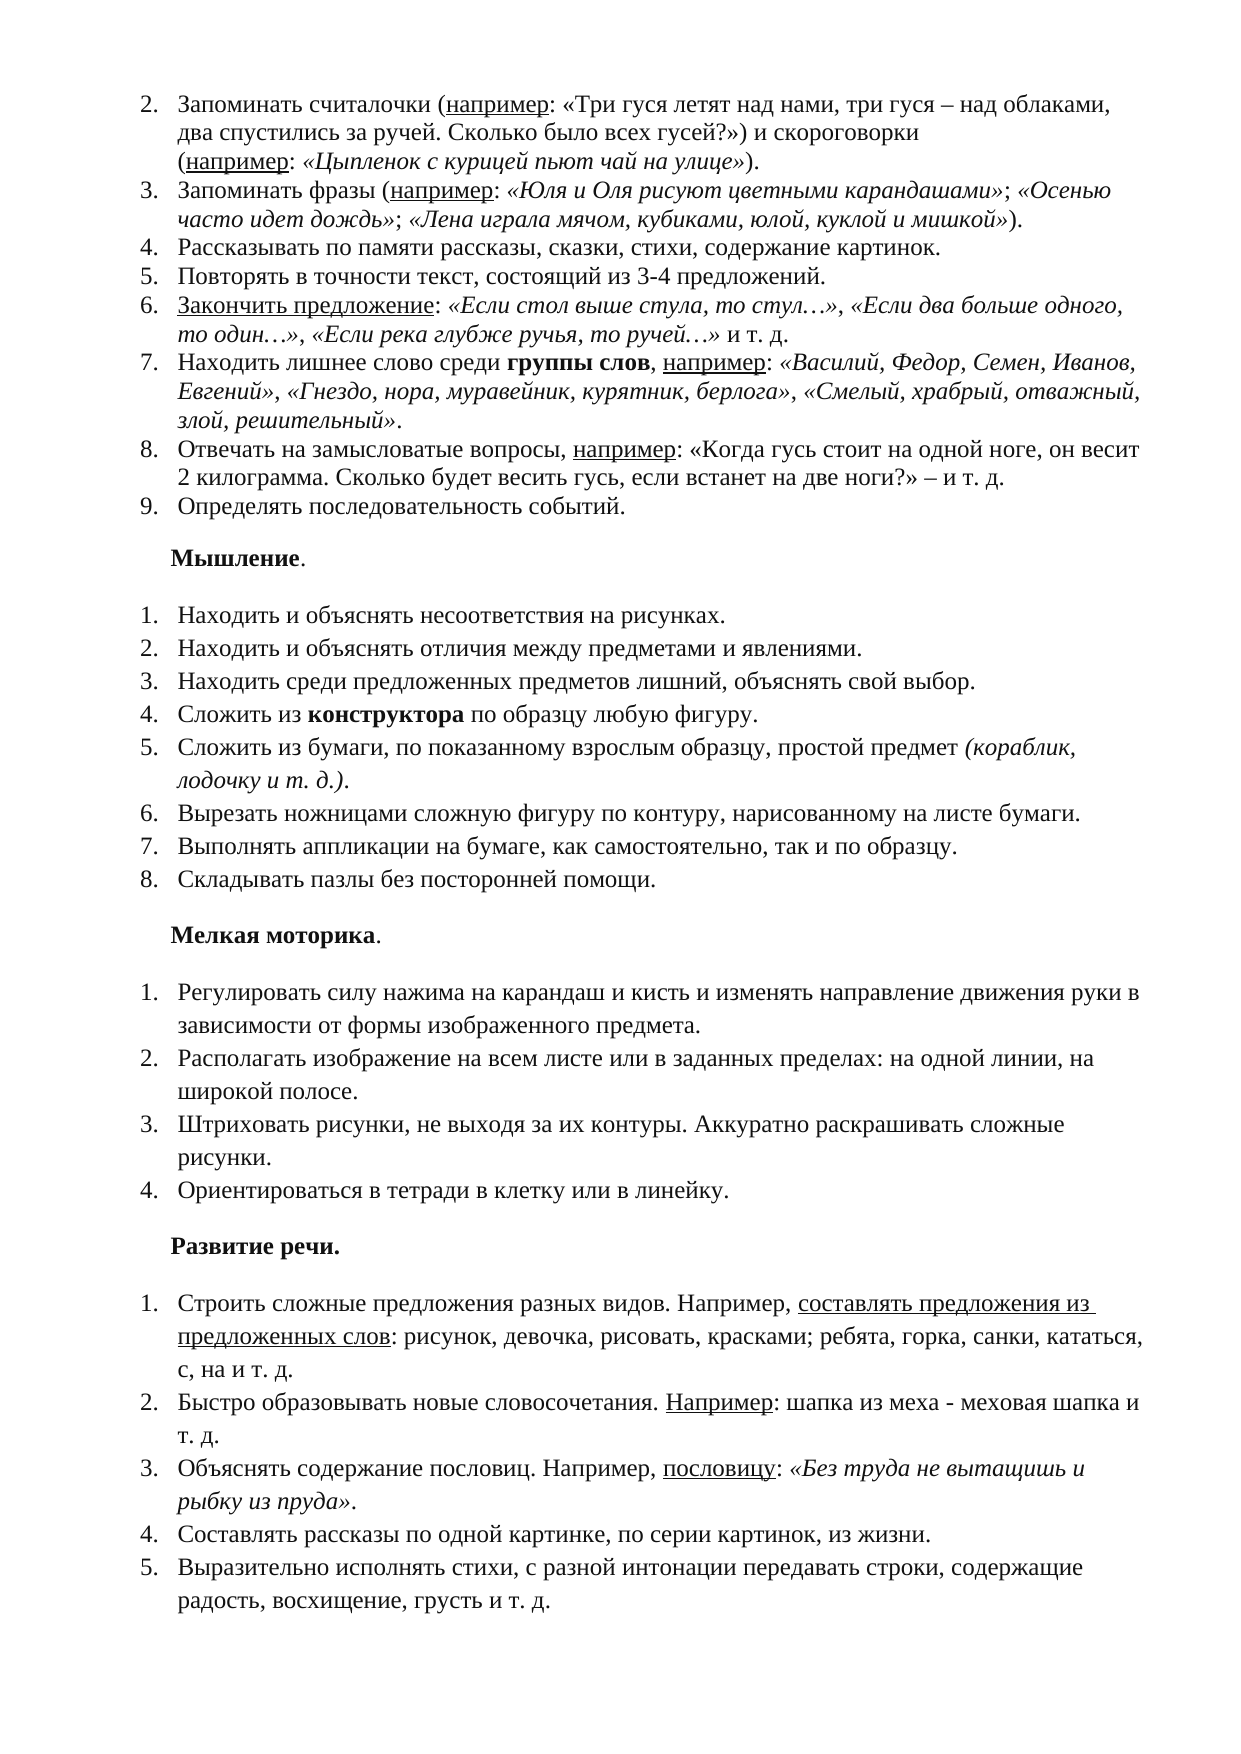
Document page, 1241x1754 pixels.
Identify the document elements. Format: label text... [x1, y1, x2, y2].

list Повторять в точности текст, состоящий из 3-4 предложений. [140, 261, 1152, 290]
list Определять последовательность событий. [140, 491, 1152, 520]
list Запоминать считалочки (например: «Три гуся летят над нами, три гуся – над облаками, два спустились за ручей. Сколько было всех гусей?») и скороговорки (например: «Цыпленок с курицей пьют чай на улице»). [140, 89, 1152, 175]
list Закончить предложение: «Если стол выше стула, то стул…», «Если два больше одного, то один…», «Если река глубже ручья, то ручей…» и т. д. [140, 290, 1152, 347]
list Штриховать рисунки, не выходя за их контуры. Аккуратно раскрашивать сложные рисунки. [140, 1109, 1152, 1171]
list Строить сложные предложения разных видов. Например, составлять предложения из предложенных слов: рисунок, девочка, рисовать, красками; ребята, горка, санки, кататься, с, на и т. д. [140, 1288, 1152, 1383]
list Быстро образовывать новые словосочетания. Например: шапка из меха - меховая шапка и т. д. [140, 1387, 1152, 1449]
list Складывать пазлы без посторонней помощи. [140, 864, 1152, 893]
list Ориентироваться в тетради в клетку или в линейку. [140, 1175, 1152, 1204]
list Сложить из конструктора по образцу любую фигуру. [140, 699, 1152, 728]
text Мелкая моторика. [133, 920, 1152, 949]
list Располагать изображение на всем листе или в заданных пределах: на одной линии, на широкой полосе. [140, 1043, 1152, 1105]
list Отвечать на замысловатые вопросы, например: «Когда гусь стоит на одной ноге, он весит 2 килограмма. Сколько будет весить гусь, если встанет на две ноги?» – и т. д. [140, 434, 1152, 491]
text Мышление. [133, 543, 1152, 572]
list Вырезать ножницами сложную фигуру по контуру, нарисованному на листе бумаги. [140, 798, 1152, 827]
list Выразительно исполнять стихи, с разной интонации передавать строки, содержащие радость, восхищение, грусть и т. д. [140, 1552, 1152, 1614]
list Находить лишнее слово среди группы слов, например: «Василий, Федор, Семен, Иванов, Евгений», «Гнездо, нора, муравейник, курятник, берлога», «Смелый, храбрый, отважный, злой, решительный». [140, 347, 1152, 434]
list Объяснять содержание пословиц. Например, пословицу: «Без труда не вытащишь и рыбку из пруда». [140, 1453, 1152, 1515]
list Находить среди предложенных предметов лишний, объяснять свой выбор. [140, 666, 1152, 694]
text Развитие речи. [133, 1231, 1152, 1260]
list Рассказывать по памяти рассказы, сказки, стихи, содержание картинок. [140, 232, 1152, 261]
list Находить и объяснять отличия между предметами и явлениями. [140, 633, 1152, 662]
list Выполнять аппликации на бумаге, как самостоятельно, так и по образцу. [140, 831, 1152, 860]
list Составлять рассказы по одной картинке, по серии картинок, из жизни. [140, 1519, 1152, 1548]
list Запоминать фразы (например: «Юля и Оля рисуют цветными карандашами»; «Осенью часто идет дождь»; «Лена играла мячом, кубиками, юлой, куклой и мишкой»). [140, 175, 1152, 232]
list Находить и объяснять несоответствия на рисунках. [140, 600, 1152, 628]
list Регулировать силу нажима на карандаш и кисть и изменять направление движения руки в зависимости от формы изображенного предмета. [140, 977, 1152, 1039]
list Сложить из бумаги, по показанному взрослым образцу, простой предмет (кораблик, лодочку и т. д.). [140, 732, 1152, 794]
